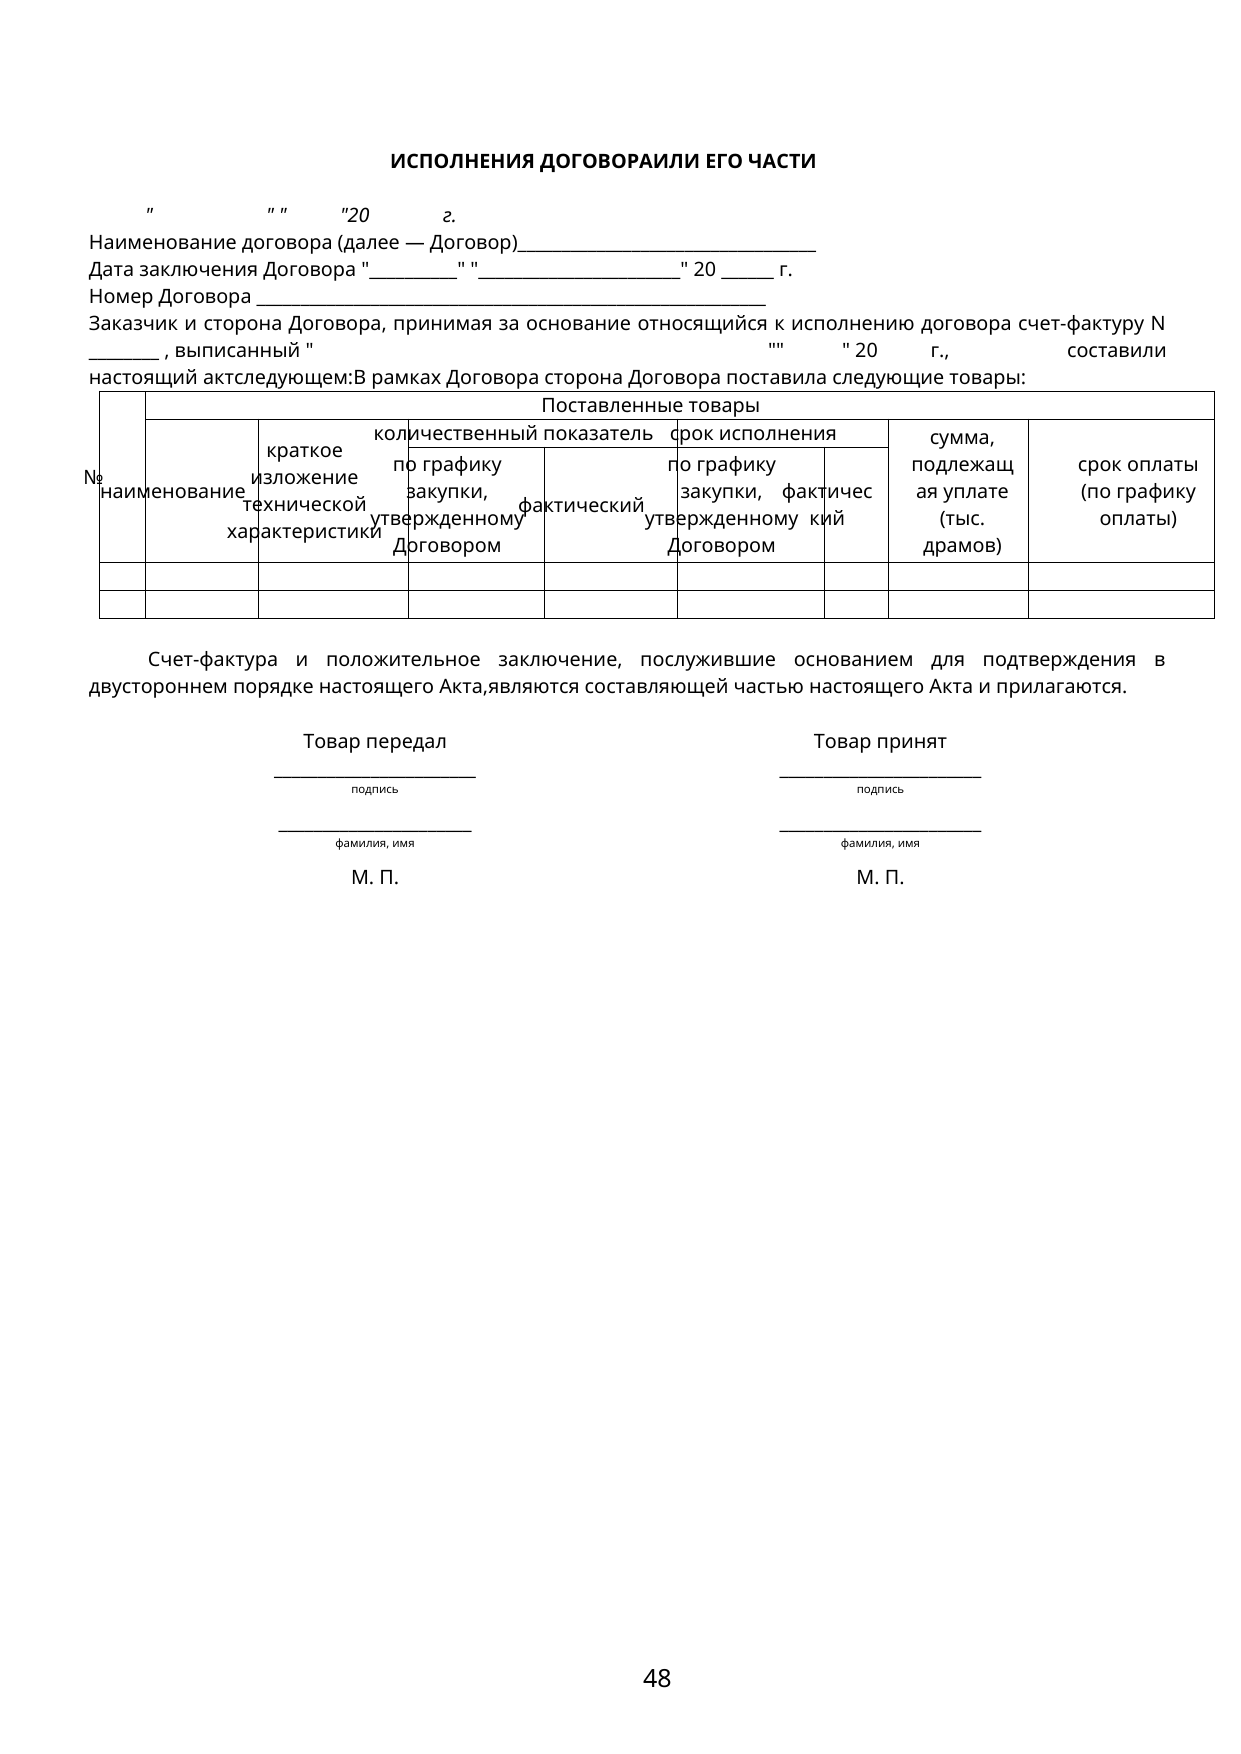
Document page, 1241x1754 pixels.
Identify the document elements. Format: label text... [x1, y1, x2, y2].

table_cell [545, 591, 677, 618]
table_cell [409, 591, 544, 618]
table_cell сумма, подлежащая уплате (тыс. драмов) [889, 420, 1028, 562]
table_cell М. П. [152, 862, 657, 892]
table_cell по графику закупки, утвержденному Договором [678, 448, 824, 562]
text " " " "20 г. [89, 202, 1167, 229]
table_cell [100, 591, 145, 618]
table_header Поставленные товары [146, 392, 1214, 418]
table_cell по графику закупки, утвержденному Договором [409, 448, 544, 562]
table_cell [825, 591, 888, 618]
table_cell [889, 563, 1028, 590]
table_cell [259, 591, 408, 618]
table_header Товар принят [657, 727, 1163, 754]
table_header № [100, 392, 145, 562]
text Заказчик и сторона Договора, принимая за основание относящийся к исполнению договора счет-фактуру N ________ , выписанный " "" " 20 г., составили настоящий актследующем:В рамках Договора сторона Договора поставила следующие товары: [89, 309, 1167, 391]
table_cell _______________________ фамилия, имя [657, 808, 1163, 862]
table_cell [678, 563, 824, 590]
table_cell [1029, 591, 1214, 618]
table_cell срок исполнения [678, 420, 888, 447]
table_cell ______________________ фамилия, имя [152, 808, 657, 862]
table_cell [545, 563, 677, 590]
table_cell наименование [146, 420, 258, 562]
table_cell срок оплаты (по графику оплаты) [1029, 420, 1214, 562]
table_cell М. П. [657, 862, 1163, 892]
table_cell [889, 591, 1028, 618]
table_cell [100, 563, 145, 590]
table_cell фактический [545, 448, 677, 562]
table_cell [1029, 563, 1214, 590]
table_cell [409, 563, 544, 590]
text Дата заключения Договора "__________" "_______________________" 20 ______ г. [89, 256, 1167, 283]
text ПРИЕМА-ПЕРЕДАЧИ РЕЗУЛЬТАТОВ ИСПОЛНЕНИЯ ДОГОВОРАИЛИ ЕГО ЧАСТИ [89, 148, 1118, 175]
table_cell [678, 591, 824, 618]
table_cell краткое изложение технической характеристики [259, 420, 408, 562]
table_cell [825, 563, 888, 590]
table_cell [146, 591, 258, 618]
text Счет-фактура и положительное заключение, послужившие основанием для подтверждения в двустороннем порядке настоящего Акта,являются составляющей частью настоящего Акта и прилагаются. [89, 646, 1167, 700]
table_cell количественный показатель [409, 420, 677, 447]
text Наименование договора (далее — Договор)__________________________________ [89, 229, 1167, 256]
table_cell _______________________ подпись [657, 754, 1163, 808]
table_cell _______________________ подпись [152, 754, 657, 808]
table_cell [259, 563, 408, 590]
table_cell фактический [825, 448, 888, 562]
table_cell [146, 563, 258, 590]
table_header Товар передал [152, 727, 657, 754]
text Номер Договора __________________________________________________________ [89, 283, 1167, 309]
